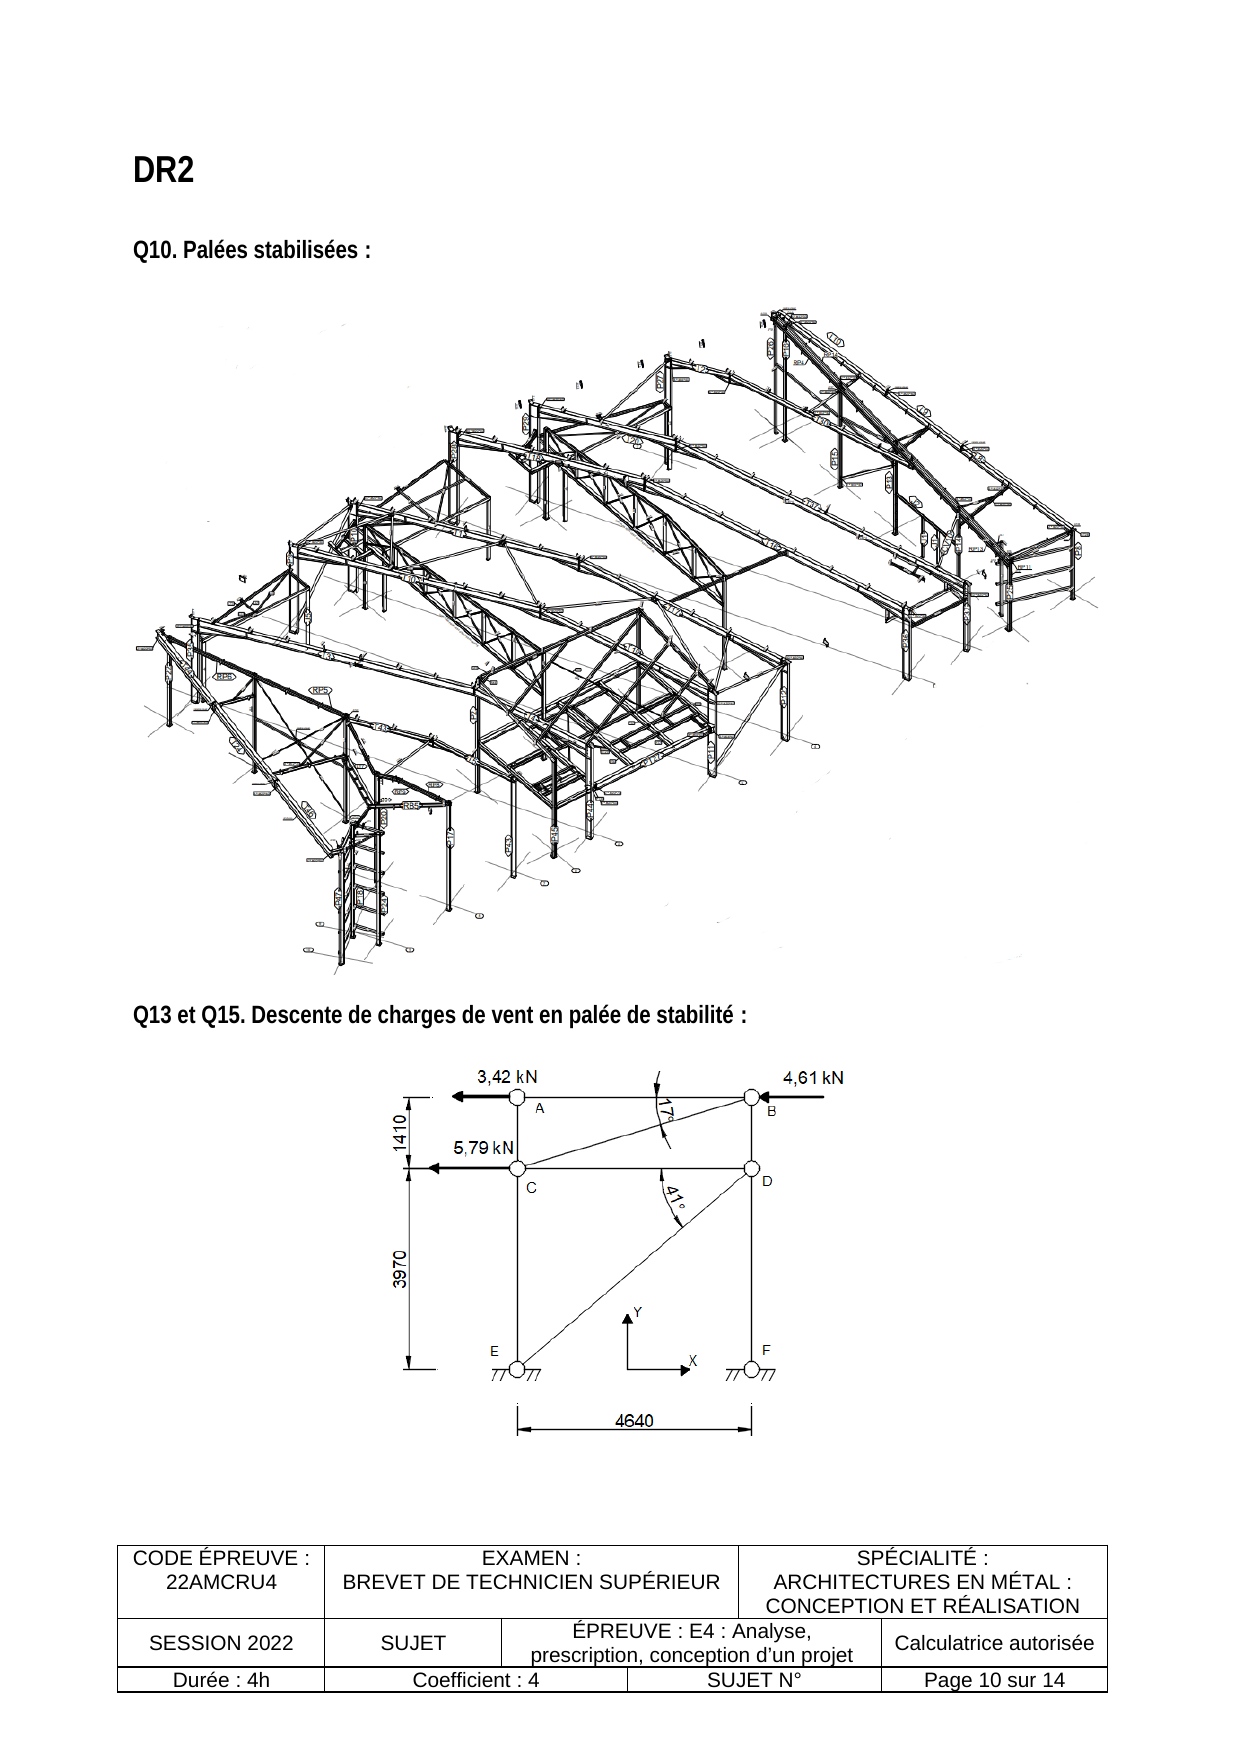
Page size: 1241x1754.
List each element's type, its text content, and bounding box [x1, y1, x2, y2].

text DR2 [133, 148, 1107, 191]
text Q10. Palées stabilisées : [133, 234, 1107, 263]
text Q13 et Q15. Descente de charges de vent en palée de stabilité : [133, 1000, 1107, 1028]
picture [368, 1053, 872, 1485]
picture [132, 305, 1108, 975]
